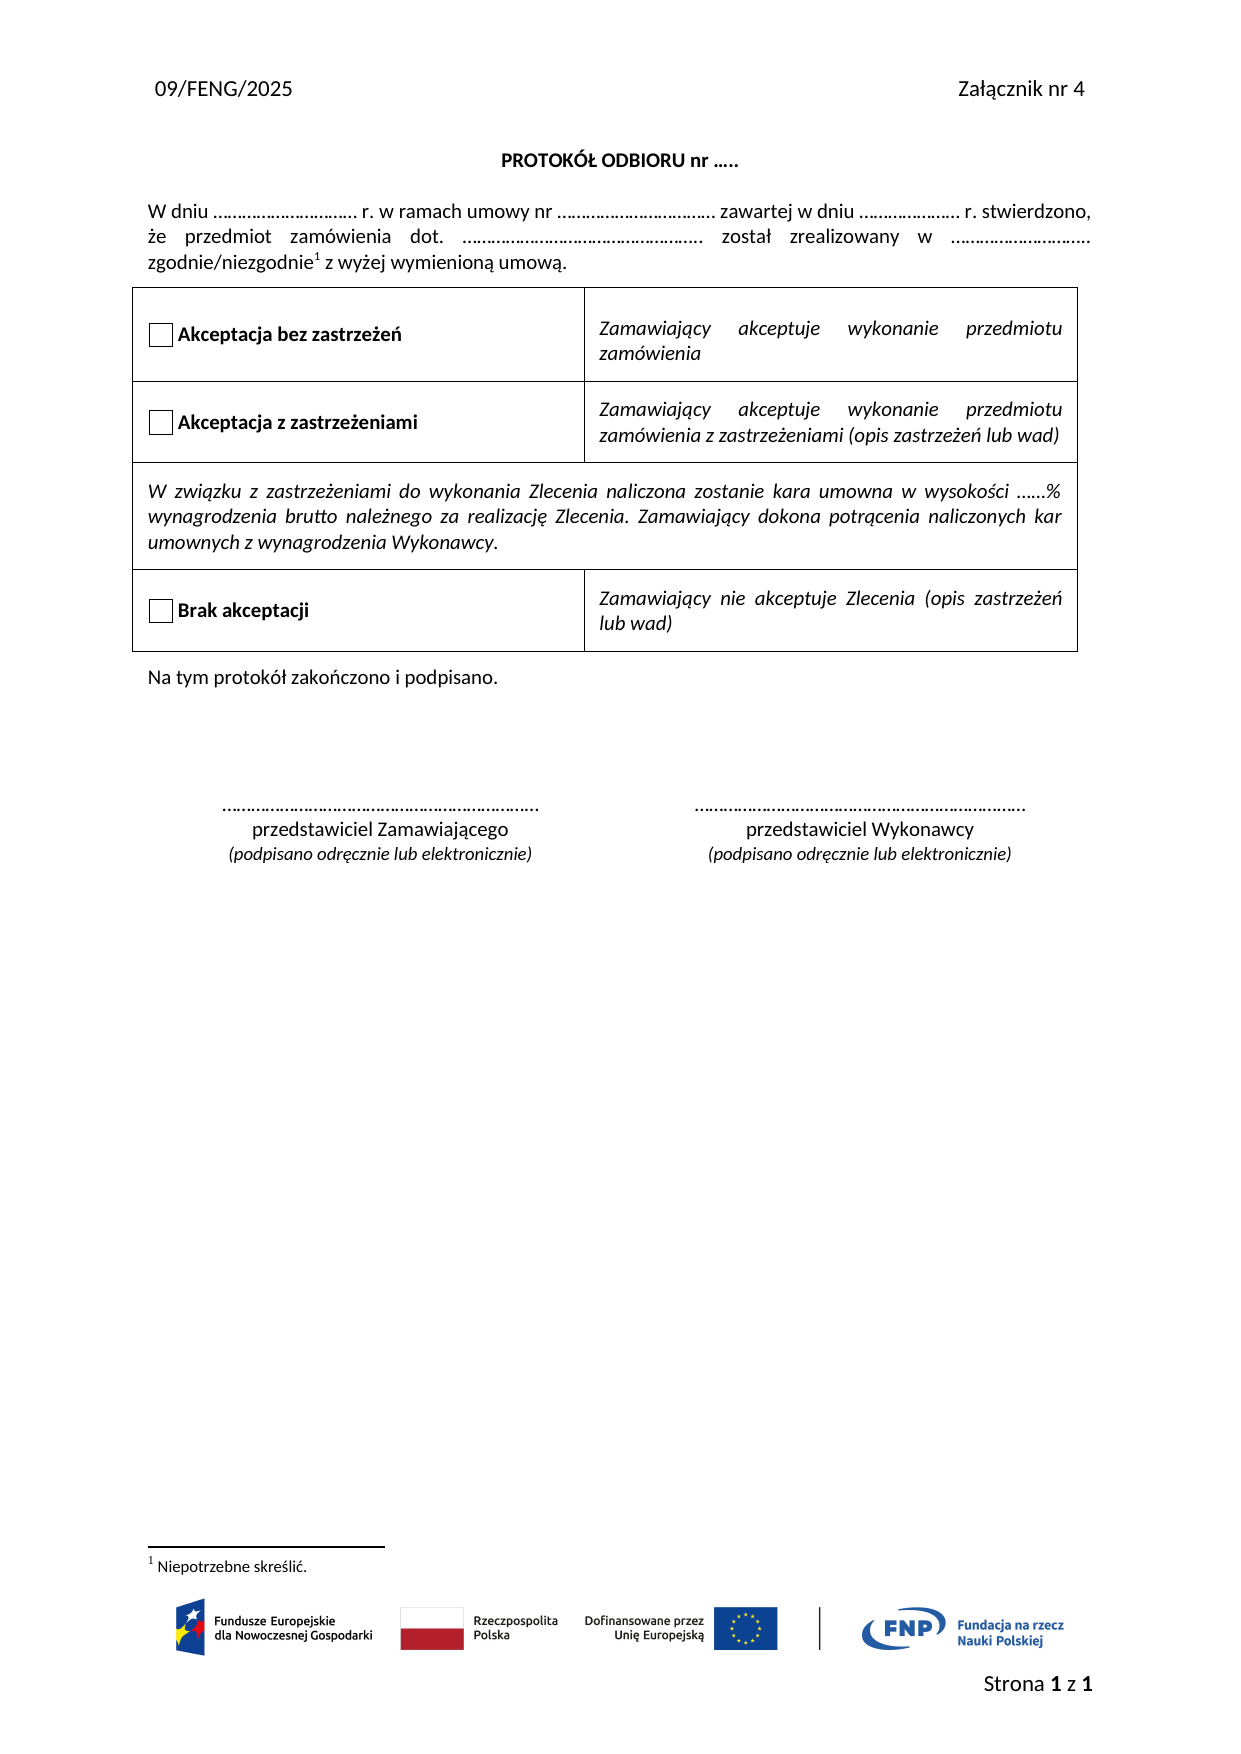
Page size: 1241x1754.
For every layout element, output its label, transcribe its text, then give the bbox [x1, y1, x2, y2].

table_header Zamawiający akceptuje wykonanie przedmiotu zamówienia [585, 288, 1077, 381]
text Na tym protokół zakończono i podpisano. [148, 664, 1092, 689]
table_header ………………………………………………………… [140, 740, 620, 816]
table_cell Zamawiający nie akceptuje Zlecenia (opis zastrzeżeń lub wad) [585, 570, 1077, 651]
table_cell Brak akceptacji [133, 570, 584, 651]
text W dniu ………………………… r. w ramach umowy nr …………………………… zawartej w dniu ………………… r. stwierdzono, że przedmiot zamówienia dot. ………………………………………….. został zrealizowany w ……………………….. zgodnie/niezgodnie z wyżej wymienioną umową. [148, 198, 1092, 274]
table_cell przedstawiciel Zamawiającego (podpisano odręcznie lub elektronicznie) [140, 816, 620, 864]
table_header …………………………………………………………… [620, 740, 1100, 816]
table_header Akceptacja bez zastrzeżeń [133, 288, 584, 381]
table_cell Zamawiający akceptuje wykonanie przedmiotu zamówienia z zastrzeżeniami (opis zastrzeżeń lub wad) [585, 382, 1077, 462]
table_cell Akceptacja z zastrzeżeniami [133, 382, 584, 462]
picture [162, 1584, 1078, 1670]
table_cell W związku z zastrzeżeniami do wykonania Zlecenia naliczona zostanie kara umowna w wysokości ……% wynagrodzenia brutto należnego za realizację Zlecenia. Zamawiający dokona potrącenia naliczonych kar umownych z wynagrodzenia Wykonawcy. [133, 463, 1077, 569]
table_cell przedstawiciel Wykonawcy (podpisano odręcznie lub elektronicznie) [620, 816, 1100, 864]
text PROTOKÓŁ ODBIORU nr ….. [148, 148, 1092, 173]
